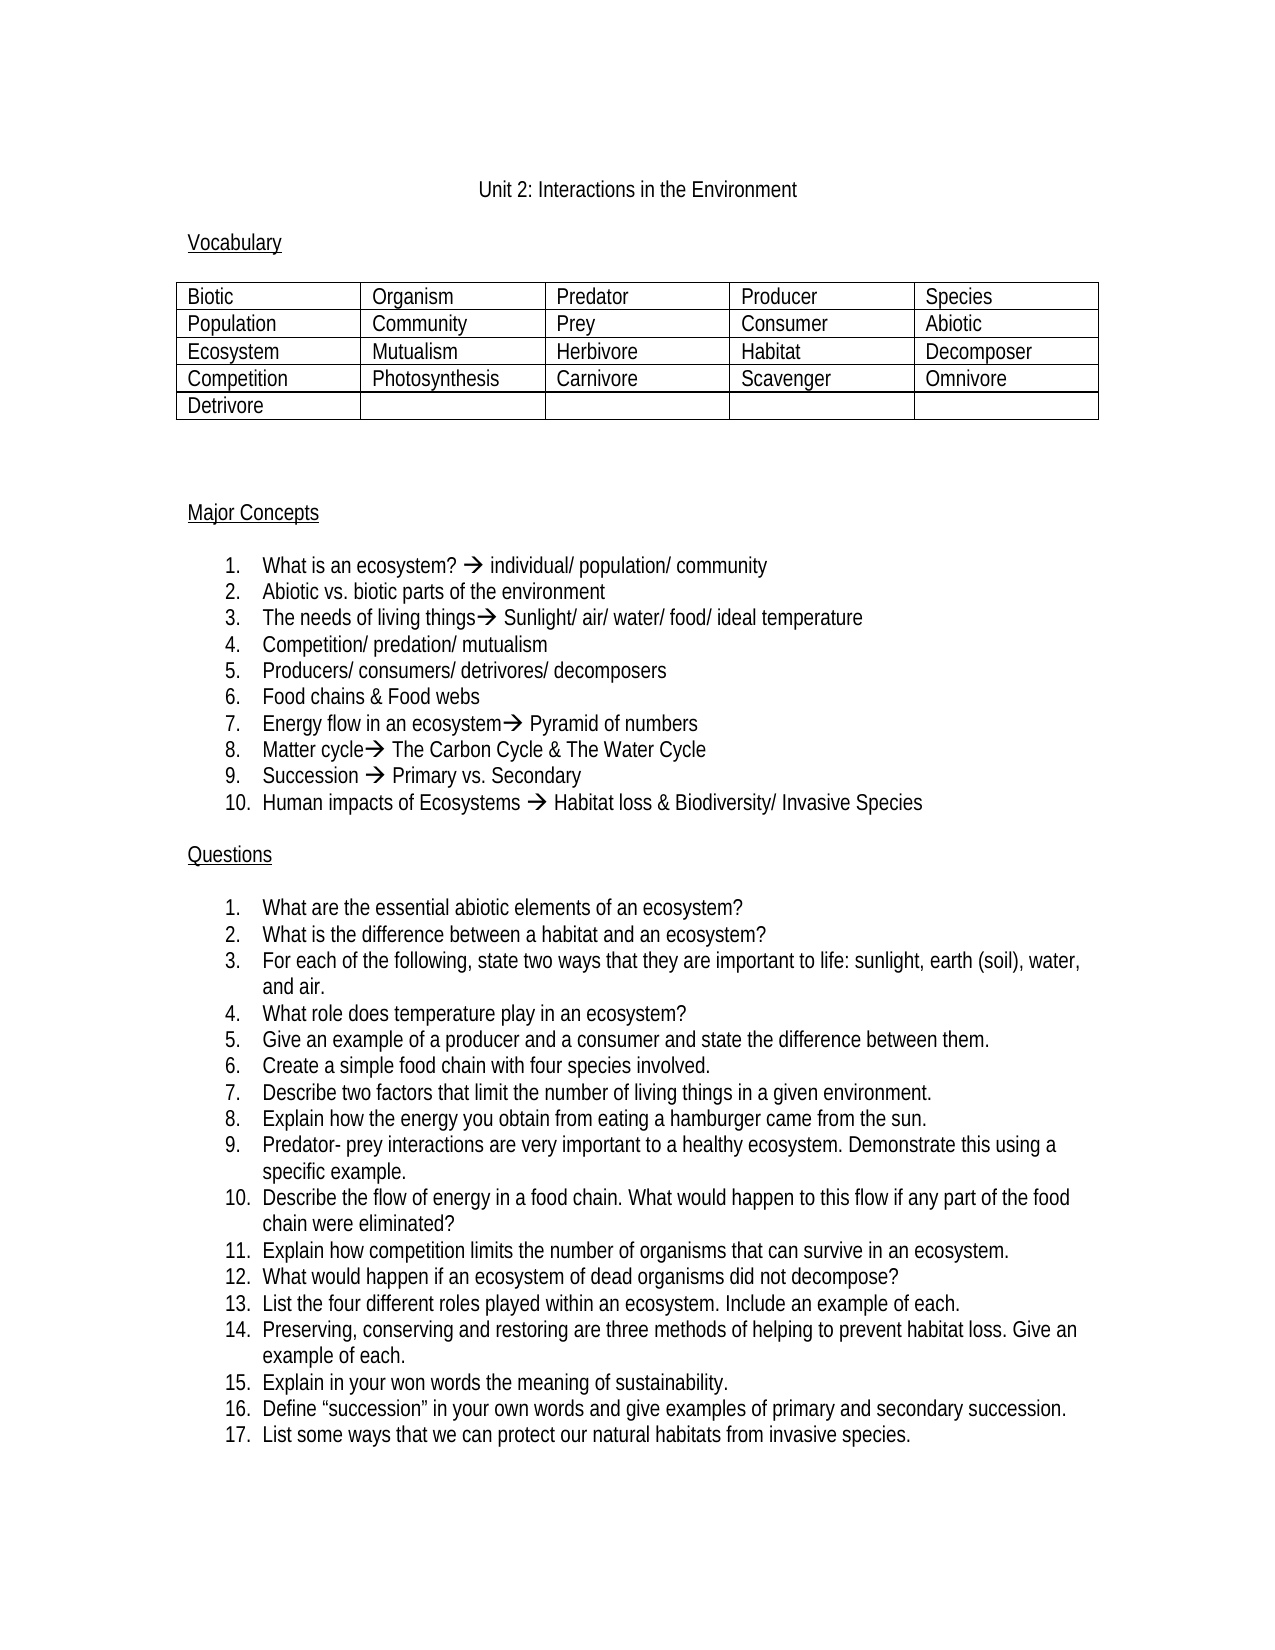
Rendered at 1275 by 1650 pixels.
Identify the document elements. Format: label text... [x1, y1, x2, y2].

list Energy flow in an ecosystem Pyramid of numbers [225, 710, 1087, 736]
table_cell Habitat [730, 338, 914, 364]
list What is an ecosystem? individual/ population/ community [225, 552, 1087, 578]
table_cell [915, 393, 1098, 419]
table_header Predator [546, 283, 729, 309]
table_cell Herbivore [546, 338, 729, 364]
list Give an example of a producer and a consumer and state the difference between them. [225, 1026, 1087, 1052]
list Explain in your won words the meaning of sustainability. [225, 1368, 1087, 1395]
list Food chains & Food webs [225, 683, 1087, 710]
table_cell Abiotic [915, 310, 1098, 337]
list Matter cycle The Carbon Cycle & The Water Cycle [225, 736, 1087, 762]
list Human impacts of Ecosystems Habitat loss & Biodiversity/ Invasive Species [225, 789, 1087, 815]
list Explain how competition limits the number of organisms that can survive in an ecosystem. [225, 1237, 1087, 1263]
table_cell Ecosystem [177, 338, 360, 364]
table_cell Consumer [730, 310, 914, 337]
table_cell Competition [177, 365, 360, 391]
text Unit 2: Interactions in the Environment [187, 176, 1087, 203]
table_cell Prey [546, 310, 729, 337]
table_cell Mutualism [361, 338, 545, 364]
text Questions [187, 841, 1087, 868]
table_cell Photosynthesis [361, 365, 545, 391]
list Define “succession” in your own words and give examples of primary and secondary succession. [225, 1395, 1087, 1421]
table_cell Scavenger [730, 365, 914, 391]
list What is the difference between a habitat and an ecosystem? [225, 921, 1087, 947]
table_cell Community [361, 310, 545, 337]
table_header Producer [730, 283, 914, 309]
list Describe two factors that limit the number of living things in a given environment. [225, 1079, 1087, 1105]
table_cell [546, 393, 729, 419]
table_header Organism [361, 283, 545, 309]
list Competition/ predation/ mutualism [225, 631, 1087, 657]
list Abiotic vs. biotic parts of the environment [225, 578, 1087, 604]
text Major Concepts [187, 499, 1087, 525]
table_header Species [915, 283, 1098, 309]
list The needs of living things Sunlight/ air/ water/ food/ ideal temperature [225, 604, 1087, 631]
text Vocabulary [187, 229, 1087, 255]
table_cell Omnivore [915, 365, 1098, 391]
list Create a simple food chain with four species involved. [225, 1052, 1087, 1079]
list What are the essential abiotic elements of an ecosystem? [225, 894, 1087, 921]
table_cell Decomposer [915, 338, 1098, 364]
list Succession Primary vs. Secondary [225, 762, 1087, 789]
list For each of the following, state two ways that they are important to life: sunlight, earth (soil), water, and air. [225, 947, 1087, 999]
list List some ways that we can protect our natural habitats from invasive species. [225, 1421, 1087, 1448]
list What would happen if an ecosystem of dead organisms did not decompose? [225, 1263, 1087, 1289]
list List the four different roles played within an ecosystem. Include an example of each. [225, 1289, 1087, 1316]
list Producers/ consumers/ detrivores/ decomposers [225, 657, 1087, 683]
list Describe the flow of energy in a food chain. What would happen to this flow if any part of the food chain were eliminated? [225, 1184, 1087, 1237]
table_header Biotic [177, 283, 360, 309]
table_cell [730, 393, 914, 419]
list What role does temperature play in an ecosystem? [225, 999, 1087, 1026]
list Preserving, conserving and restoring are three methods of helping to prevent habitat loss. Give an example of each. [225, 1316, 1087, 1368]
table_cell Population [177, 310, 360, 337]
list Predator- prey interactions are very important to a healthy ecosystem. Demonstrate this using a specific example. [225, 1131, 1087, 1184]
table_cell Carnivore [546, 365, 729, 391]
list Explain how the energy you obtain from eating a hamburger came from the sun. [225, 1105, 1087, 1131]
table_cell [361, 393, 545, 419]
table_cell Detrivore [177, 393, 360, 419]
